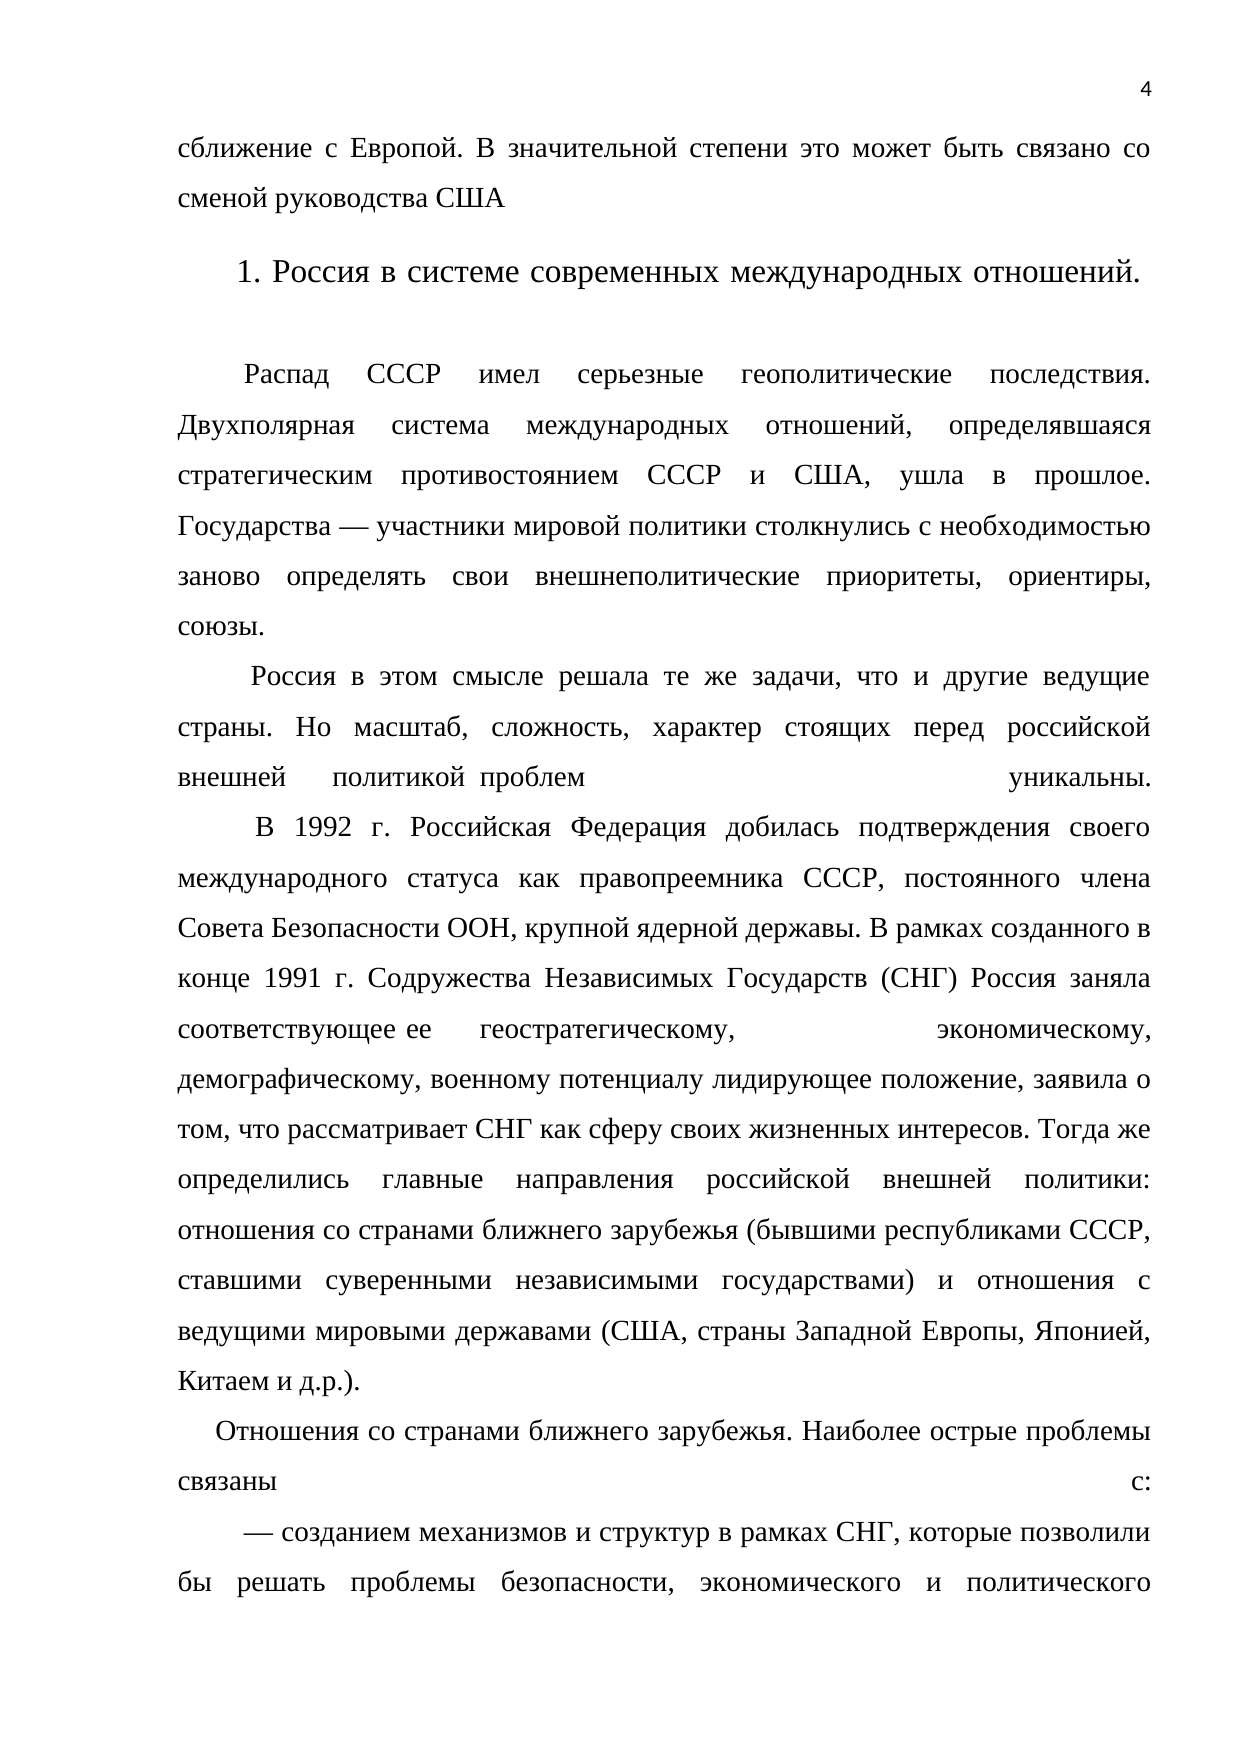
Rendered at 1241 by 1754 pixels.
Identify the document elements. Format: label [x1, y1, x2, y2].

text [177, 130, 1152, 214]
text [177, 251, 1152, 1598]
